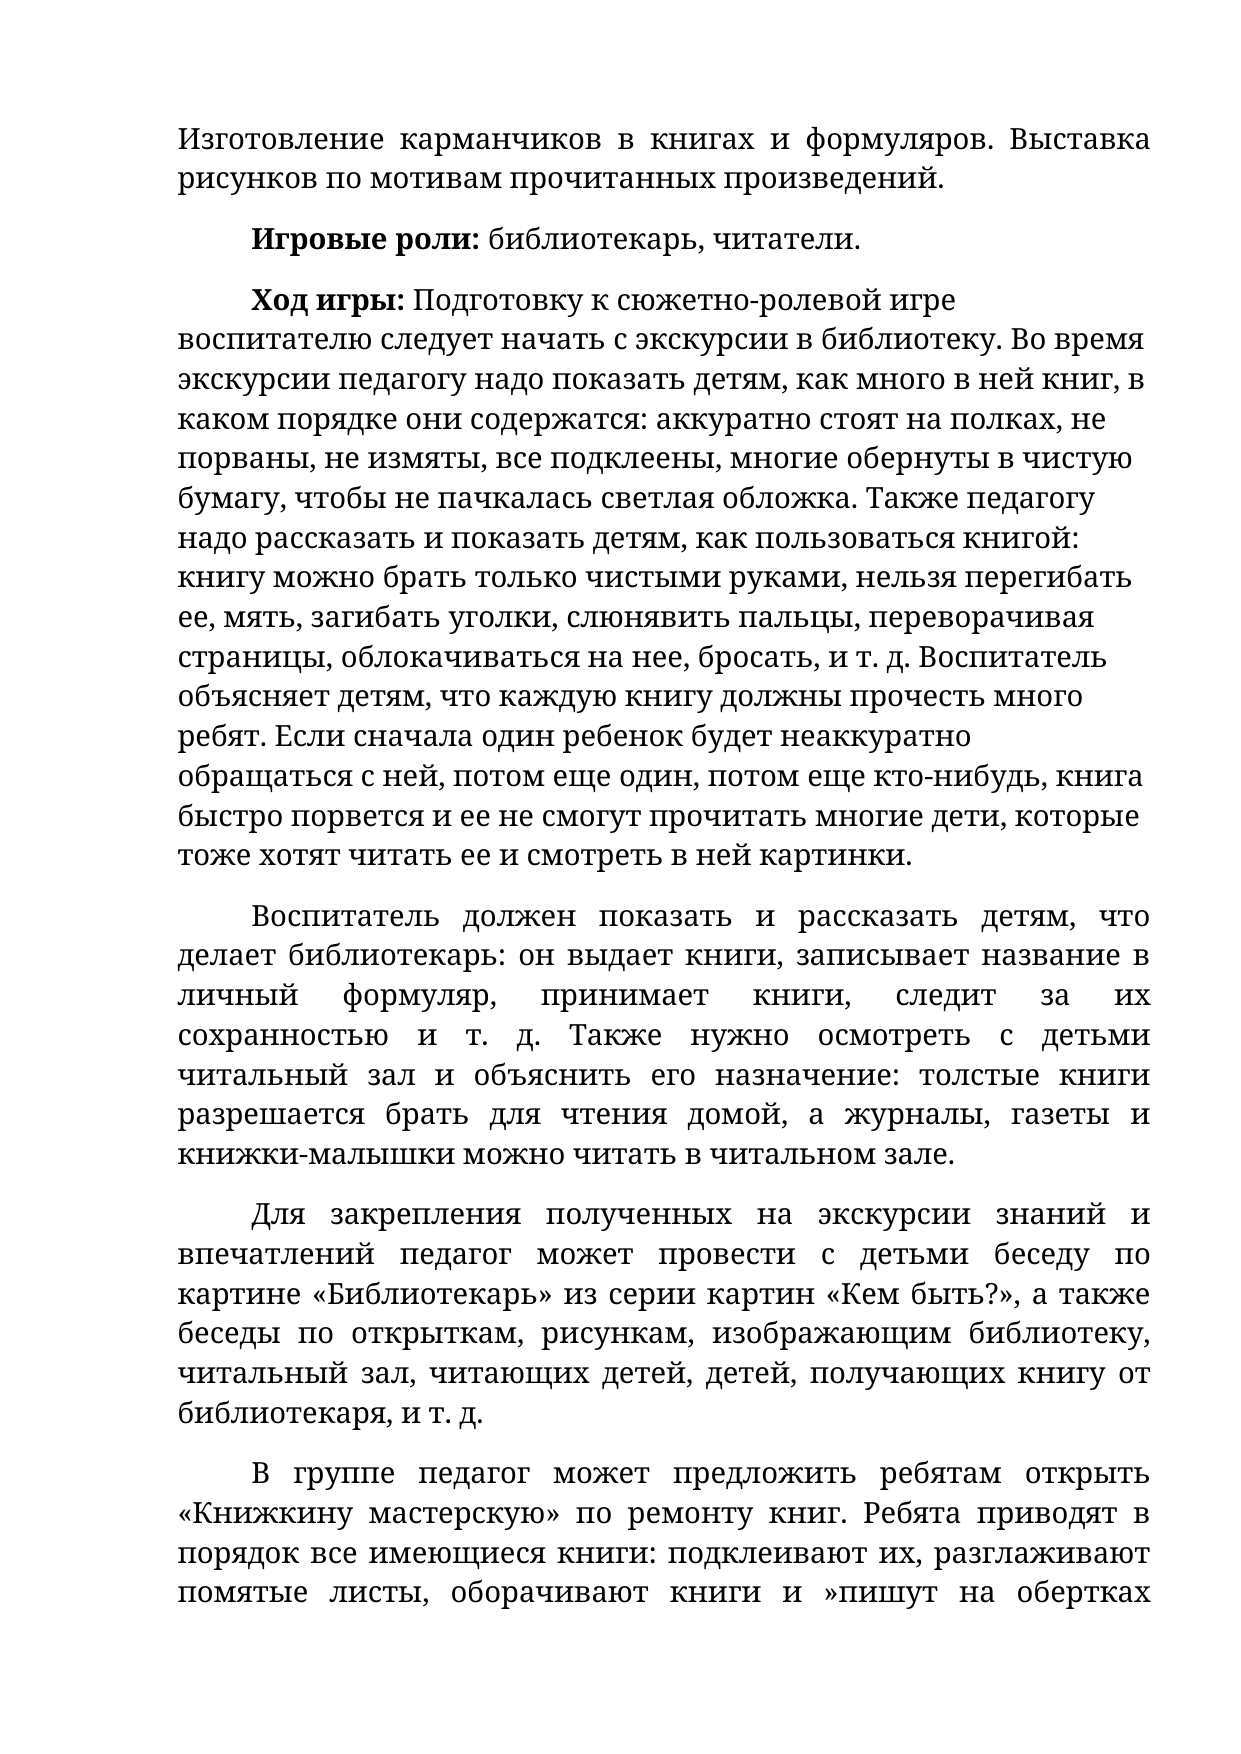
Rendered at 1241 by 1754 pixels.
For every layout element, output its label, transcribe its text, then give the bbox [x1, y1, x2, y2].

text Для закрепления полученных на экскурсии знаний и впечатлений педагог может провести с детьми беседу по картине «Библиотекарь» из серии картин «Кем быть?», а также беседы по открыткам, рисункам, изображающим библиотеку, читальный зал, читающих детей, детей, получающих книгу от библиотекаря, и т. д. [177, 1194, 1152, 1432]
text Игровые роли: библиотекарь, читатели. [177, 218, 1152, 258]
text Ход игры: Подготовку к сюжетно-ролевой игре воспитателю следует начать с экскурсии в библиотеку. Во время экскурсии педагогу надо показать детям, как много в ней книг, в каком порядке они содержатся: аккуратно стоят на полках, не порваны, не измяты, все подклеены, многие обернуты в чистую бумагу, чтобы не пачкалась светлая обложка. Также педагогу надо рассказать и показать детям, как пользоваться книгой: книгу можно брать только чистыми руками, нельзя перегибать ее, мять, загибать уголки, слюнявить пальцы, переворачивая страницы, облокачиваться на нее, бросать, и т. д. Воспитатель объясняет детям, что каждую книгу должны прочесть много ребят. Если сначала один ребенок будет неаккуратно обращаться с ней, потом еще один, потом еще кто-нибудь, книга быстро порвется и ее не смогут прочитать многие дети, которые тоже хотят читать ее и смотреть в ней картинки. [177, 279, 1152, 874]
text Воспитатель должен показать и рассказать детям, что делает библиотекарь: он выдает книги, записывает название в личный формуляр, принимает книги, следит за их сохранностью и т. д. Также нужно осмотреть с детьми читальный зал и объяснить его назначение: толстые книги разрешается брать для чтения домой, а журналы, газеты и книжки-малышки можно читать в читальном зале. [177, 895, 1152, 1173]
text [177, 118, 1152, 197]
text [177, 1453, 1152, 1611]
